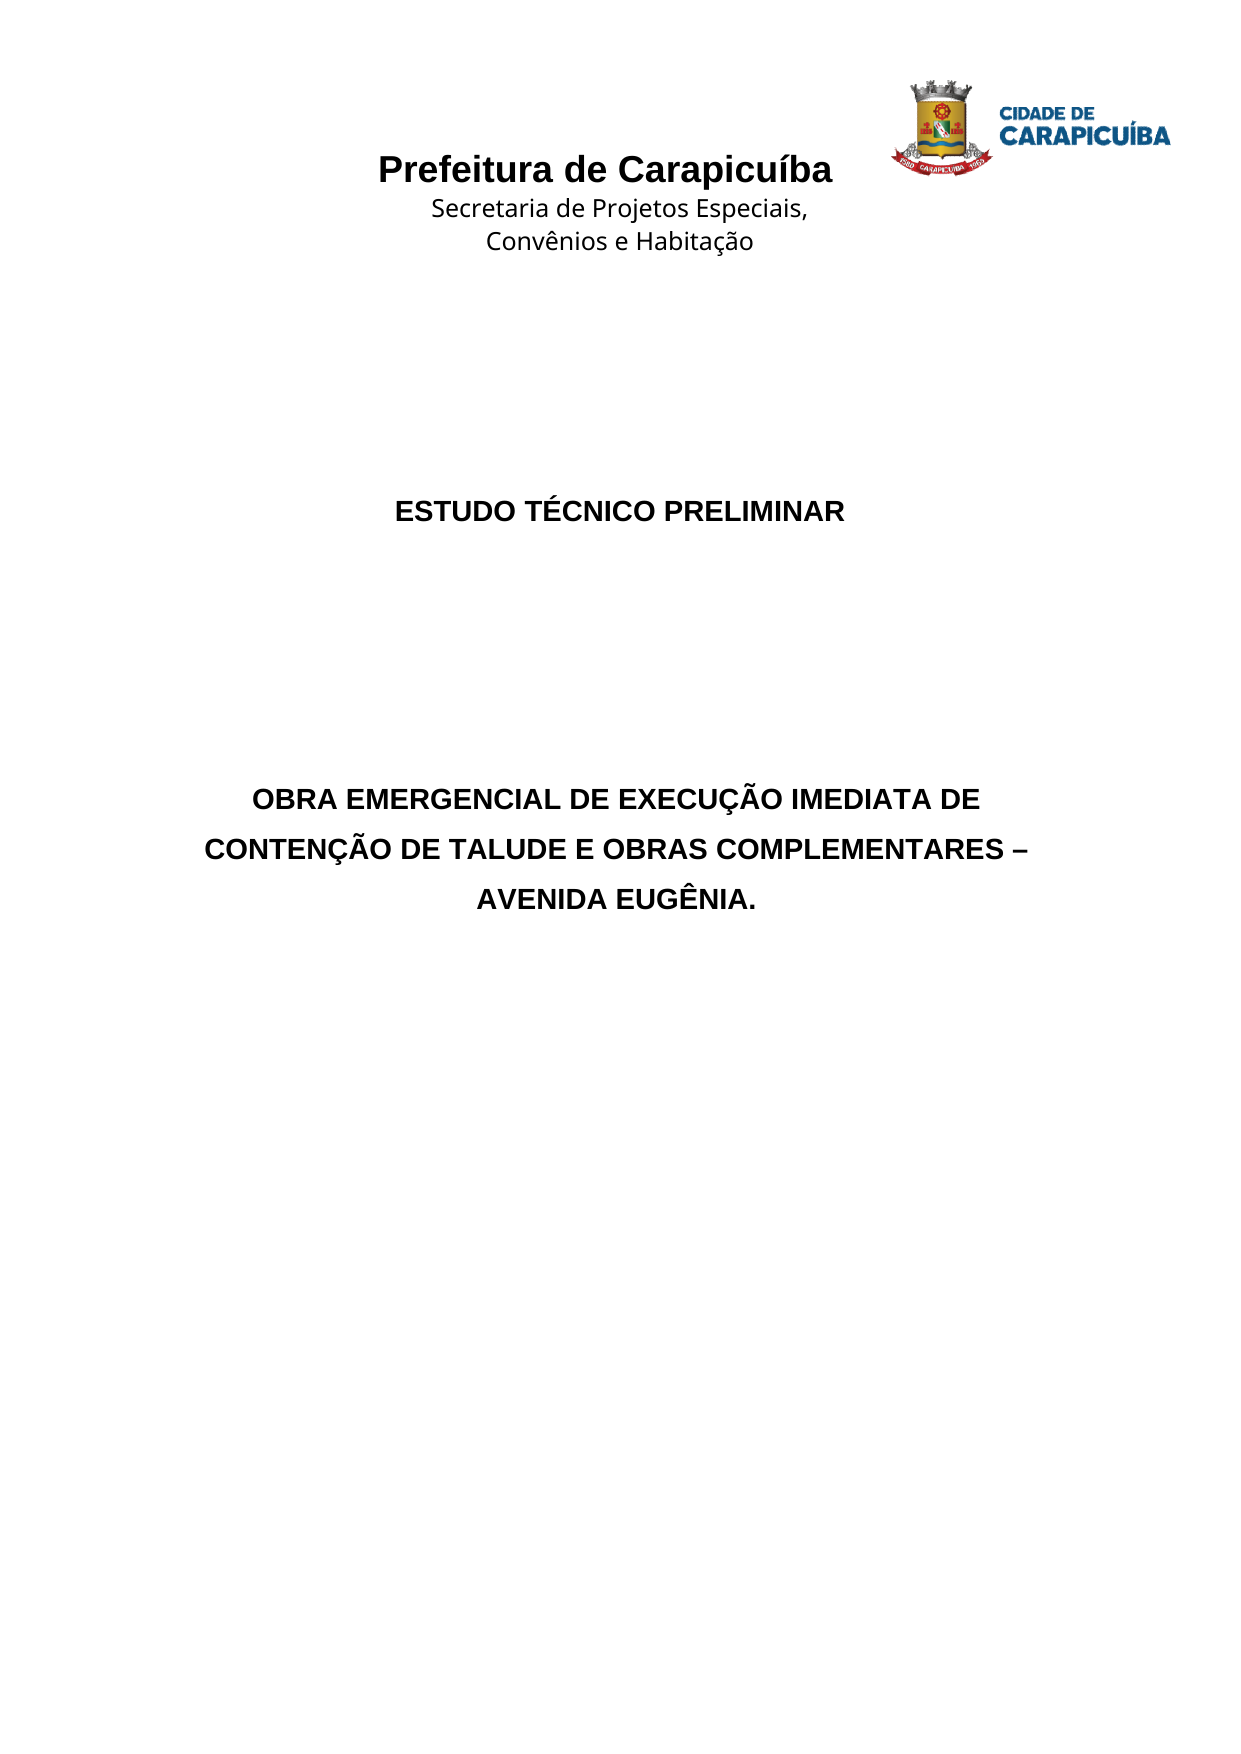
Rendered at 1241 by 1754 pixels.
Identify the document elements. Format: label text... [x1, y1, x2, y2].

text Prefeitura de Carapicuíba [376, 147, 834, 190]
text ESTUDO TÉCNICO PRELIMINAR [393, 494, 846, 527]
text Secretaria de Projetos Especiais, Convênios e Habitação [393, 191, 846, 258]
picture [891, 54, 1177, 209]
text OBRA EMERGENCIAL DE EXECUÇÃO IMEDIATA DE CONTENÇÃO DE TALUDE E OBRAS COMPLEMENTARES – AVENIDA EUGÊNIA. [198, 782, 1035, 916]
